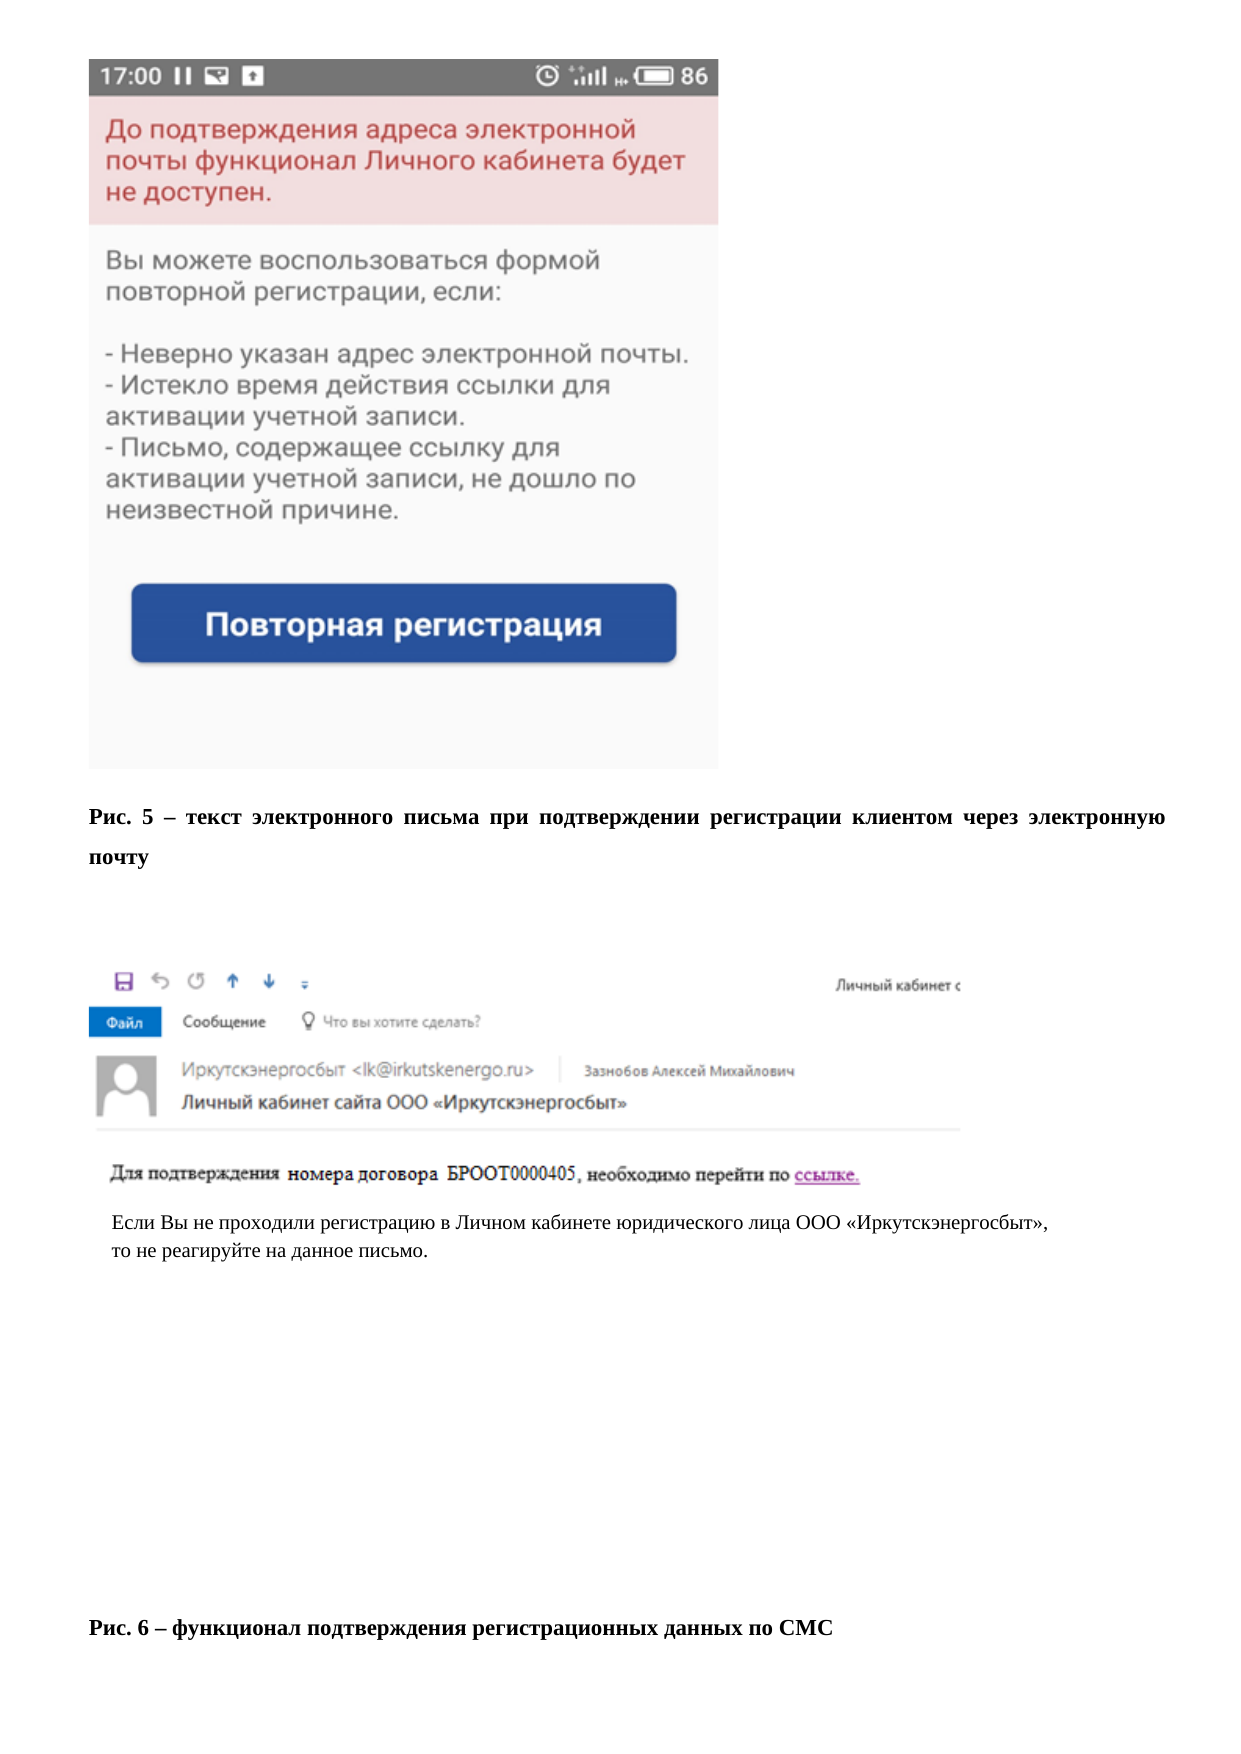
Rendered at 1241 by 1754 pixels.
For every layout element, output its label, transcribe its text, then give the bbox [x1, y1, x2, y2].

picture [88, 963, 961, 1278]
text Рис. 6 – функционал подтверждения регистрационных данных по СМС [89, 1614, 1166, 1640]
text Рис. 5 – текст электронного письма при подтверждении регистрации клиентом через электронную почту [89, 803, 1166, 869]
picture [88, 59, 719, 769]
